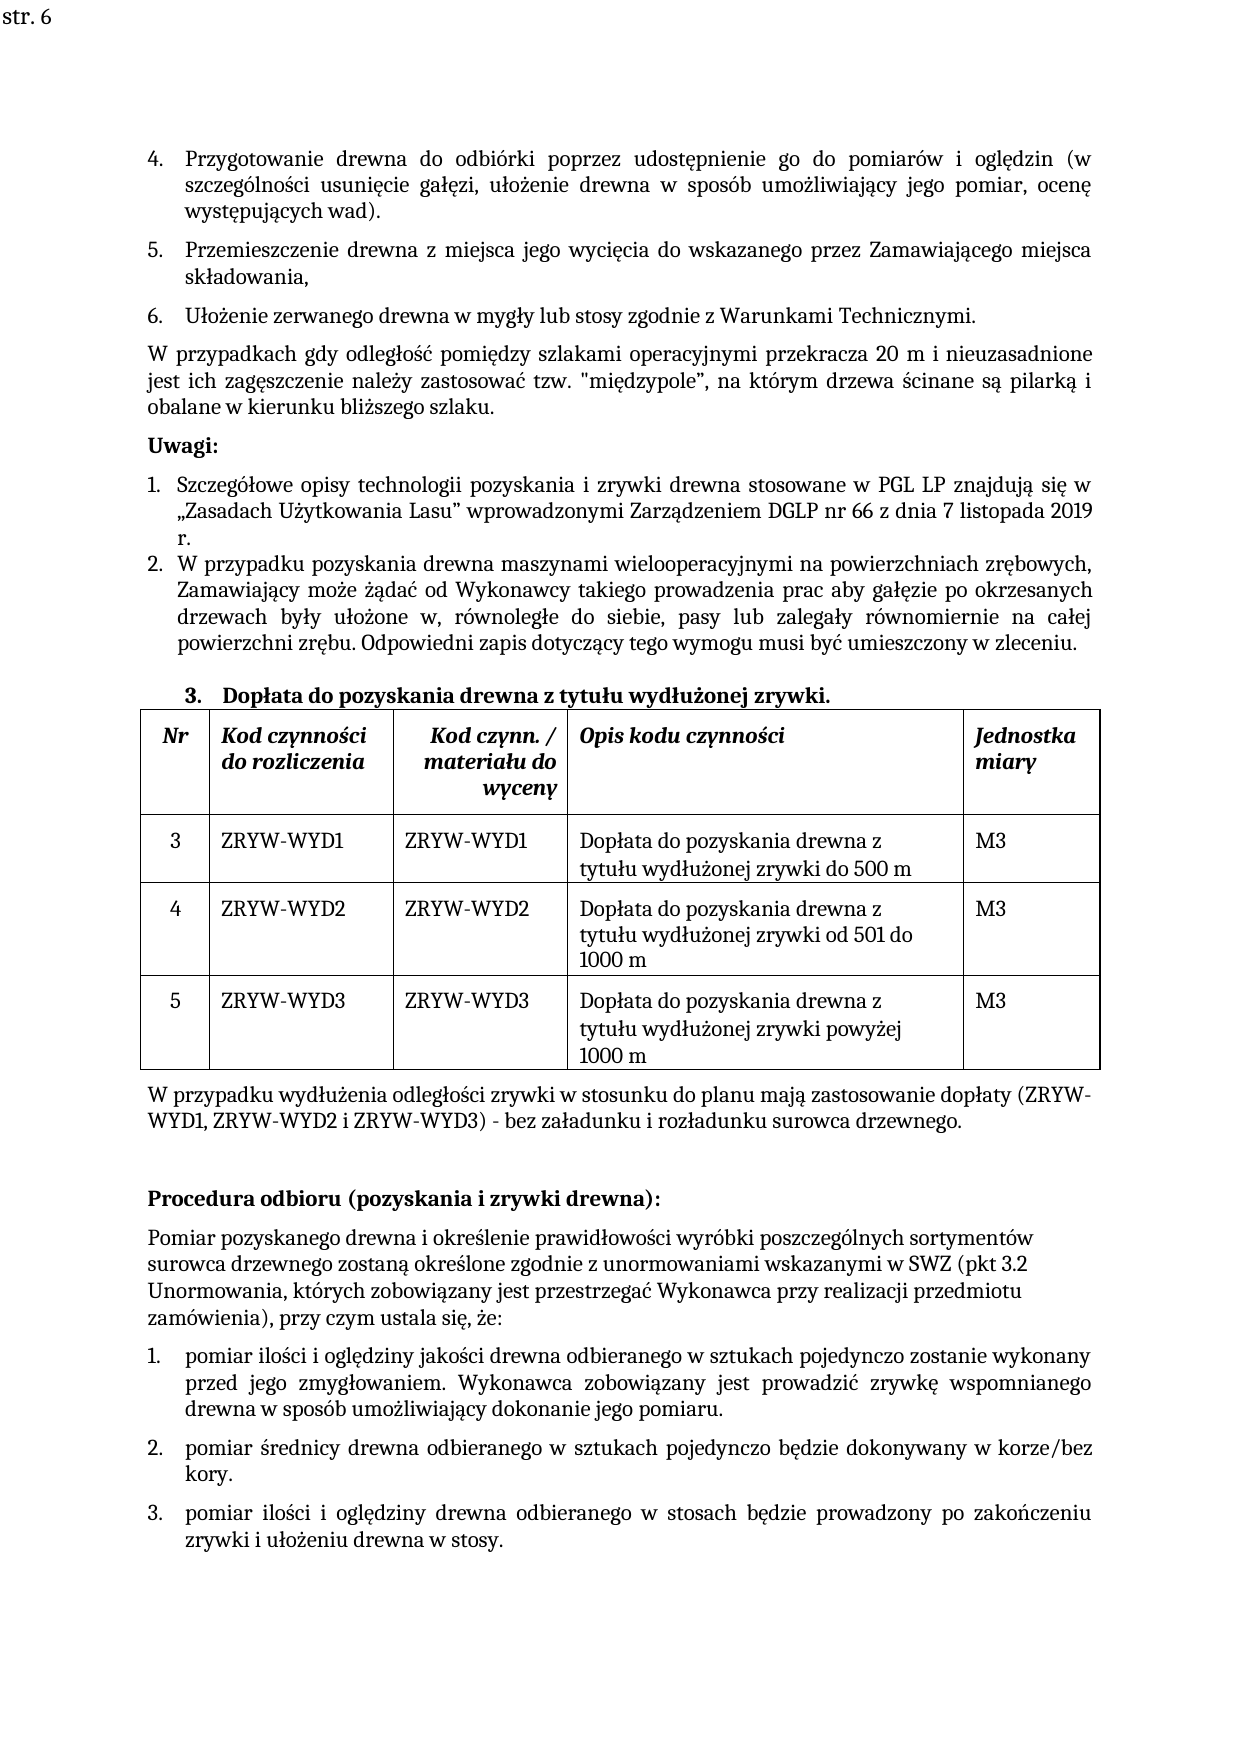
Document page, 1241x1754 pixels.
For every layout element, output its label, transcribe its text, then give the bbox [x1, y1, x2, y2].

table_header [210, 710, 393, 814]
list pomiar ilości i oględziny jakości drewna odbieranego w sztukach pojedynczo zostanie wykonany przed jego zmygłowaniem. Wykonawca zobowiązany jest prowadzić zrywkę wspomnianego drewna w sposób umożliwiający dokonanie jego pomiaru. [147, 1343, 1093, 1422]
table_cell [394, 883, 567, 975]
subtitle Procedura odbioru (pozyskania i zrywki drewna): [147, 1186, 1119, 1212]
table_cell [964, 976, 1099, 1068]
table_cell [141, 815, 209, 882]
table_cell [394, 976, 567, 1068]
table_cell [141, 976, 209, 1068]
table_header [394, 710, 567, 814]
list Przemieszczenie drewna z miejsca jego wycięcia do wskazanego przez Zamawiającego miejsca składowania, [147, 237, 1093, 290]
list Ułożenie zerwanego drewna w mygły lub stosy zgodnie z Warunkami Technicznymi. [147, 302, 1119, 329]
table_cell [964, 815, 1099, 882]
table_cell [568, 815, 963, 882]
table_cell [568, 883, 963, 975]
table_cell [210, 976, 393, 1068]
text zamówienia), przy czym ustala się, że: [147, 1304, 1119, 1331]
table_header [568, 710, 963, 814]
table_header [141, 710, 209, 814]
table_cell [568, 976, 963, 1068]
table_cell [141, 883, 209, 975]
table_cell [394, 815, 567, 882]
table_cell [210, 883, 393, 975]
list Przygotowanie drewna do odbiórki poprzez udostępnienie go do pomiarów i oględzin (w szczególności usunięcie gałęzi, ułożenie drewna w sposób umożliwiający jego pomiar, ocenę występujących wad). [147, 146, 1092, 224]
list W przypadku pozyskania drewna maszynami wielooperacyjnymi na powierzchniach zrębowych, Zamawiający może żądać od Wykonawcy takiego prowadzenia prac aby gałęzie po okrzesanych drzewach były ułożone w, równoległe do siebie, pasy lub zalegały równomiernie na całej powierzchni zrębu. Odpowiedni zapis dotyczący tego wymogu musi być umieszczony w zleceniu. [147, 551, 1093, 656]
list pomiar ilości i oględziny drewna odbieranego w stosach będzie prowadzony po zakończeniu zrywki i ułożeniu drewna w stosy. [147, 1500, 1092, 1553]
list Szczegółowe opisy technologii pozyskania i zrywki drewna stosowane w PGL LP znajdują się w „Zasadach Użytkowania Lasu” wprowadzonymi Zarządzeniem DGLP nr 66 z dnia 7 listopada 2019 r. [147, 472, 1093, 551]
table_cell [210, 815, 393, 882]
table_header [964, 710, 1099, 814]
text W przypadku wydłużenia odległości zrywki w stosunku do planu mają zastosowanie dopłaty (ZRYW-WYD1, ZRYW-WYD2 i ZRYW-WYD3) - bez załadunku i rozładunku surowca drzewnego. [147, 1082, 1093, 1135]
list pomiar średnicy drewna odbieranego w sztukach pojedynczo będzie dokonywany w korze/bez kory. [147, 1435, 1093, 1488]
text Pomiar pozyskanego drewna i określenie prawidłowości wyróbki poszczególnych sortymentów surowca drzewnego zostaną określone zgodnie z unormowaniami wskazanymi w SWZ (pkt 3.2 Unormowania, których zobowiązany jest przestrzegać Wykonawca przy realizacji przedmiotu [147, 1225, 1085, 1304]
text W przypadkach gdy odległość pomiędzy szlakami operacyjnymi przekracza 20 m i nieuzasadnione jest ich zagęszczenie należy zastosować tzw. "międzypole”, na którym drzewa ścinane są pilarką i obalane w kierunku bliższego szlaku. [147, 341, 1093, 420]
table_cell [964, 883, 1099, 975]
subtitle Uwagi: [147, 433, 1119, 459]
subtitle Dopłata do pozyskania drewna z tytułu wydłużonej zrywki. [185, 683, 1119, 709]
